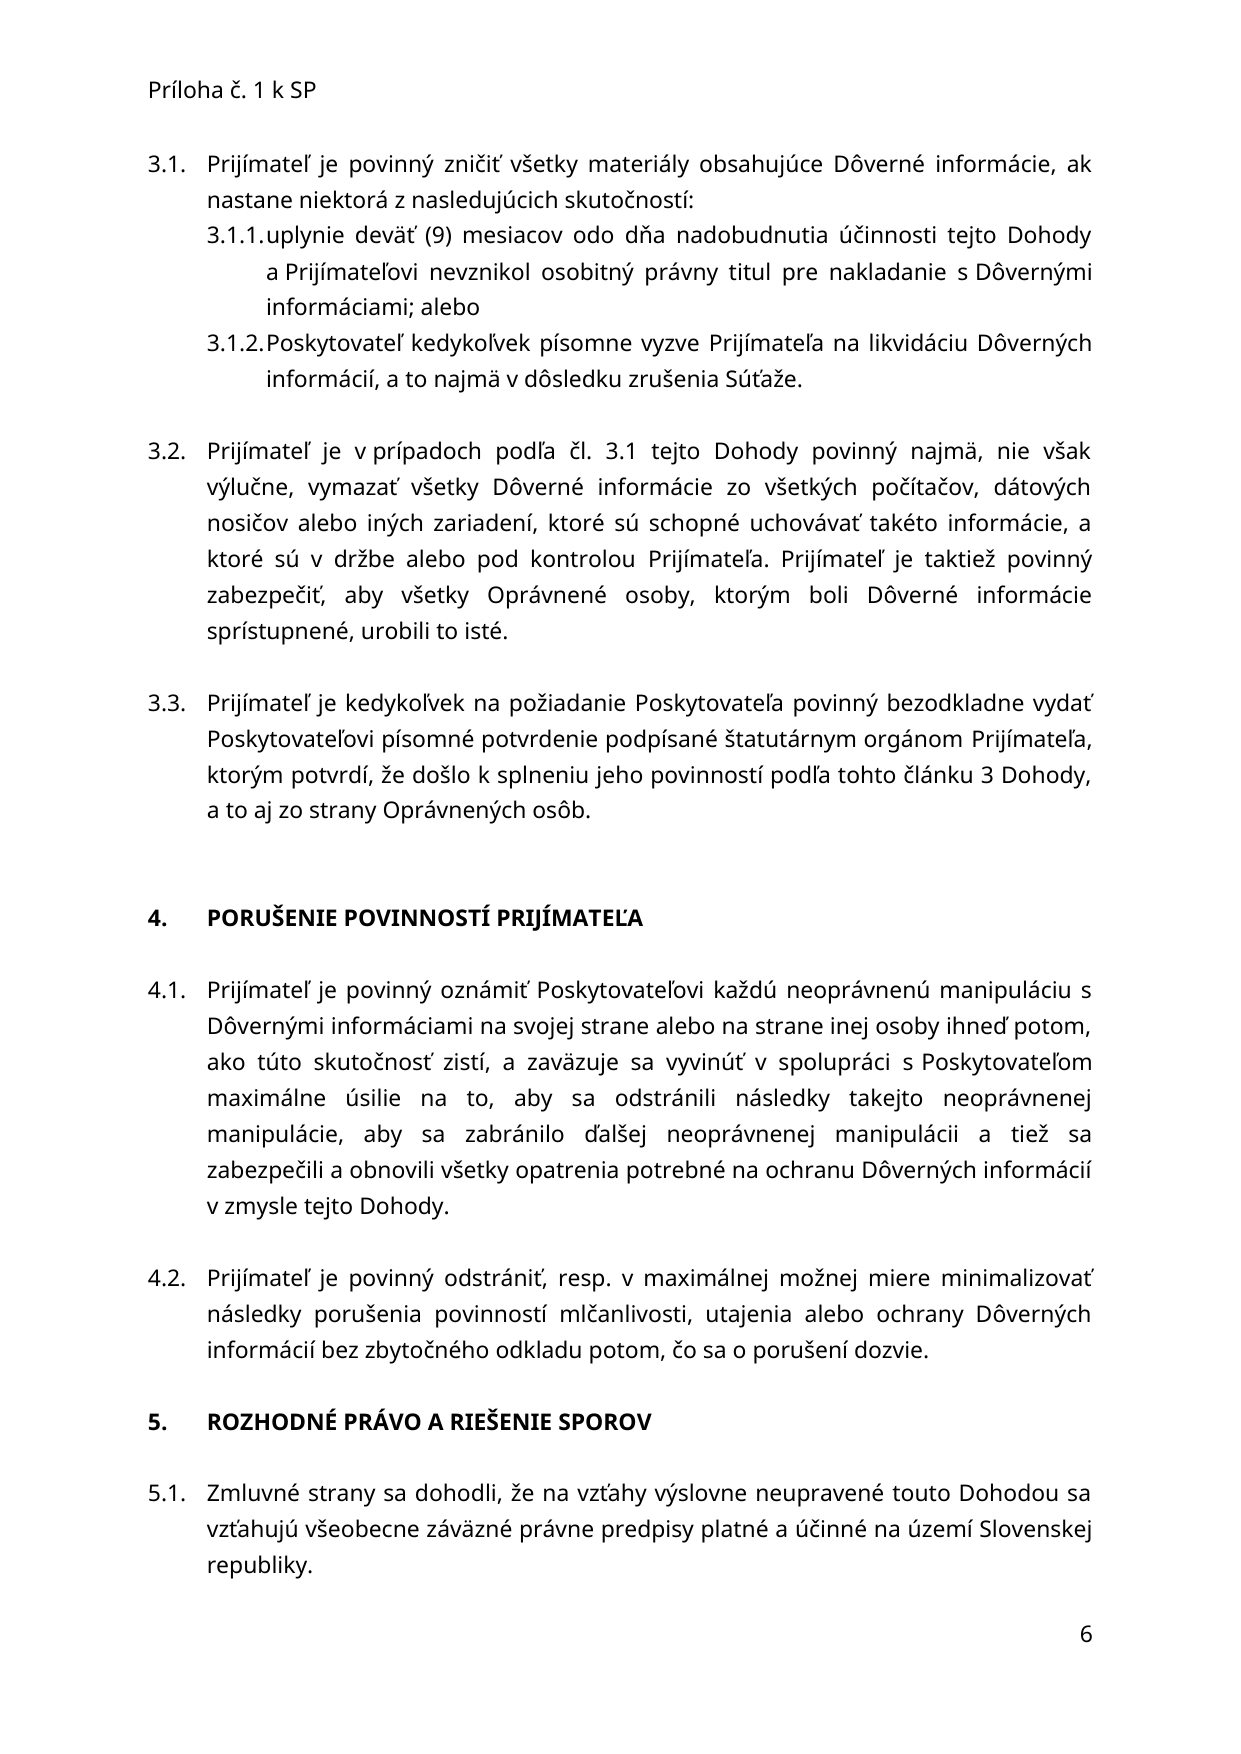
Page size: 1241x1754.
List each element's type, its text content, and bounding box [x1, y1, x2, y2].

list ROZHODNÉ PRÁVO A RIEŠENIE SPOROV [148, 1405, 1093, 1437]
list Prijímateľ je kedykoľvek na požiadanie Poskytovateľa povinný bezodkladne vydať Poskytovateľovi písomné potvrdenie podpísané štatutárnym orgánom Prijímateľa, ktorým potvrdí, že došlo k splneniu jeho povinností podľa tohto článku 3 Dohody, a to aj zo strany Oprávnených osôb. [148, 687, 1093, 826]
list Prijímateľ je v prípadoch podľa čl. 3.1 tejto Dohody povinný najmä, nie však výlučne, vymazať všetky Dôverné informácie zo všetkých počítačov, dátových nosičov alebo iných zariadení, ktoré sú schopné uchovávať takéto informácie, a ktoré sú v držbe alebo pod kontrolou Prijímateľa. Prijímateľ je taktiež povinný zabezpečiť, aby všetky Oprávnené osoby, ktorým boli Dôverné informácie sprístupnené, urobili to isté. [148, 435, 1093, 646]
list Prijímateľ je povinný odstrániť, resp. v maximálnej možnej miere minimalizovať následky porušenia povinností mlčanlivosti, utajenia alebo ochrany Dôverných informácií bez zbytočného odkladu potom, čo sa o porušení dozvie. [148, 1262, 1093, 1365]
list Zmluvné strany sa dohodli, že na vzťahy výslovne neupravené touto Dohodou sa vzťahujú všeobecne záväzné právne predpisy platné a účinné na území Slovenskej republiky. [148, 1477, 1093, 1580]
list uplynie deväť (9) mesiacov odo dňa nadobudnutia účinnosti tejto Dohody a Prijímateľovi nevznikol osobitný právny titul pre nakladanie s Dôvernými informáciami; alebo [207, 219, 1093, 323]
list Prijímateľ je povinný zničiť všetky materiály obsahujúce Dôverné informácie, ak nastane niektorá z nasledujúcich skutočností: [148, 148, 1093, 215]
list Prijímateľ je povinný oznámiť Poskytovateľovi každú neoprávnenú manipuláciu s Dôvernými informáciami na svojej strane alebo na strane inej osoby ihneď potom, ako túto skutočnosť zistí, a zaväzuje sa vyvinúť v spolupráci s Poskytovateľom maximálne úsilie na to, aby sa odstránili následky takejto neoprávnenej manipulácie, aby sa zabránilo ďalšej neoprávnenej manipulácii a tiež sa zabezpečili a obnovili všetky opatrenia potrebné na ochranu Dôverných informácií v zmysle tejto Dohody. [148, 974, 1093, 1221]
list Porušenie povinností prijímateľa [148, 902, 1093, 933]
list Poskytovateľ kedykoľvek písomne vyzve Prijímateľa na likvidáciu Dôverných informácií, a to najmä v dôsledku zrušenia Súťaže. [207, 327, 1093, 394]
